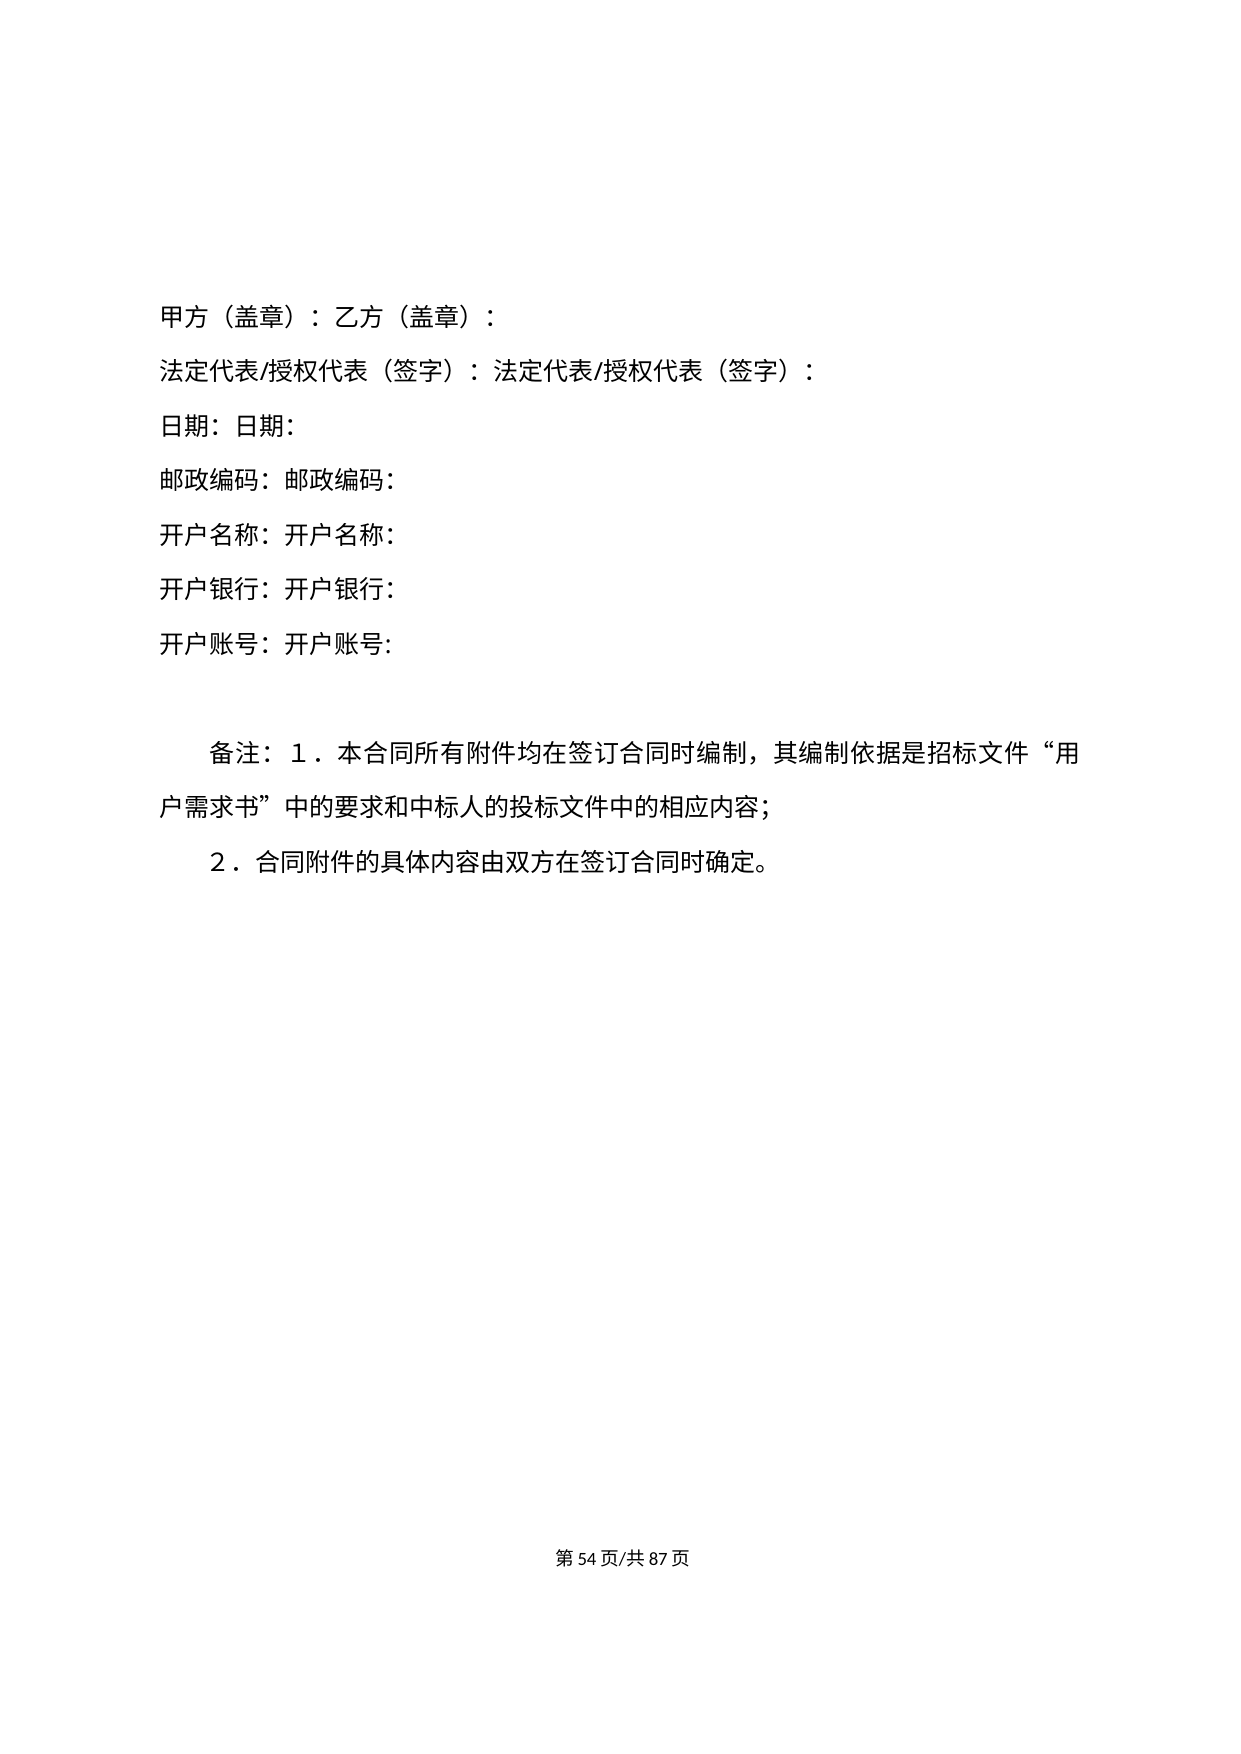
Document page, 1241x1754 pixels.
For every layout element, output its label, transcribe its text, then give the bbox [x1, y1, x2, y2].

text 开户银行：开户银行： [159, 561, 1081, 615]
text 邮政编码：邮政编码： [159, 452, 1081, 506]
text 备注：１．本合同所有附件均在签订合同时编制，其编制依据是招标文件“用户需求书”中的要求和中标人的投标文件中的相应内容； [159, 724, 1081, 833]
text 甲方（盖章）：乙方（盖章）： [159, 288, 1081, 343]
text 日期：日期： [159, 397, 1081, 452]
text 开户账号：开户账号: [159, 615, 1081, 670]
text 开户名称：开户名称： [159, 506, 1081, 561]
text ２．合同附件的具体内容由双方在签订合同时确定。 [159, 833, 1081, 888]
text 法定代表/授权代表（签字）：法定代表/授权代表（签字）： [159, 343, 1081, 397]
